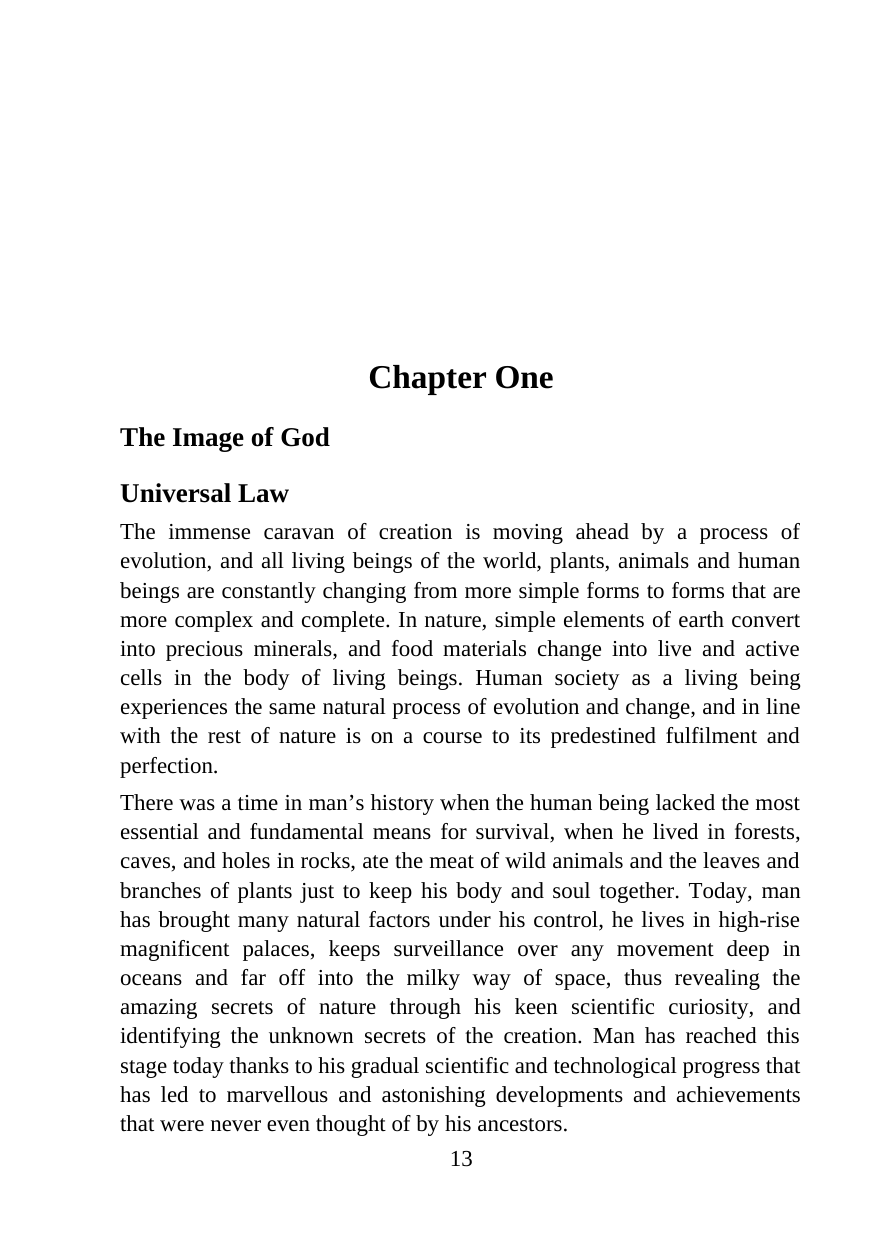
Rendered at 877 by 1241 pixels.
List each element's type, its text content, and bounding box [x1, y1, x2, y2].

subtitle The Image of God [120, 421, 802, 452]
text There was a time in man’s history when the human being lacked the most essential and fundamental means for survival, when he lived in forests, caves, and holes in rocks, ate the meat of wild animals and the leaves and branches of plants just to keep his body and soul together. Today, man has brought many natural factors under his control, he lives in high-rise magnificent palaces, keeps surveillance over any movement deep in oceans and far off into the milky way of space, thus revealing the amazing secrets of nature through his keen scientific curiosity, and identifying the unknown secrets of the creation. Man has reached this stage today thanks to his gradual scientific and technological progress that has led to marvellous and astonishing developments and achievements that were never even thought of by his ancestors. [120, 787, 802, 1137]
text The immense caravan of creation is moving ahead by a process of evolution, and all living beings of the world, plants, animals and human beings are constantly changing from more simple forms to forms that are more complex and complete. In nature, simple elements of earth convert into precious minerals, and food materials change into live and active cells in the body of living beings. Human society as a living being experiences the same natural process of evolution and change, and in line with the rest of nature is on a course to its predestined fulfilment and perfection. [120, 516, 802, 779]
subtitle Chapter One [120, 357, 802, 396]
subtitle Universal Law [120, 477, 802, 508]
